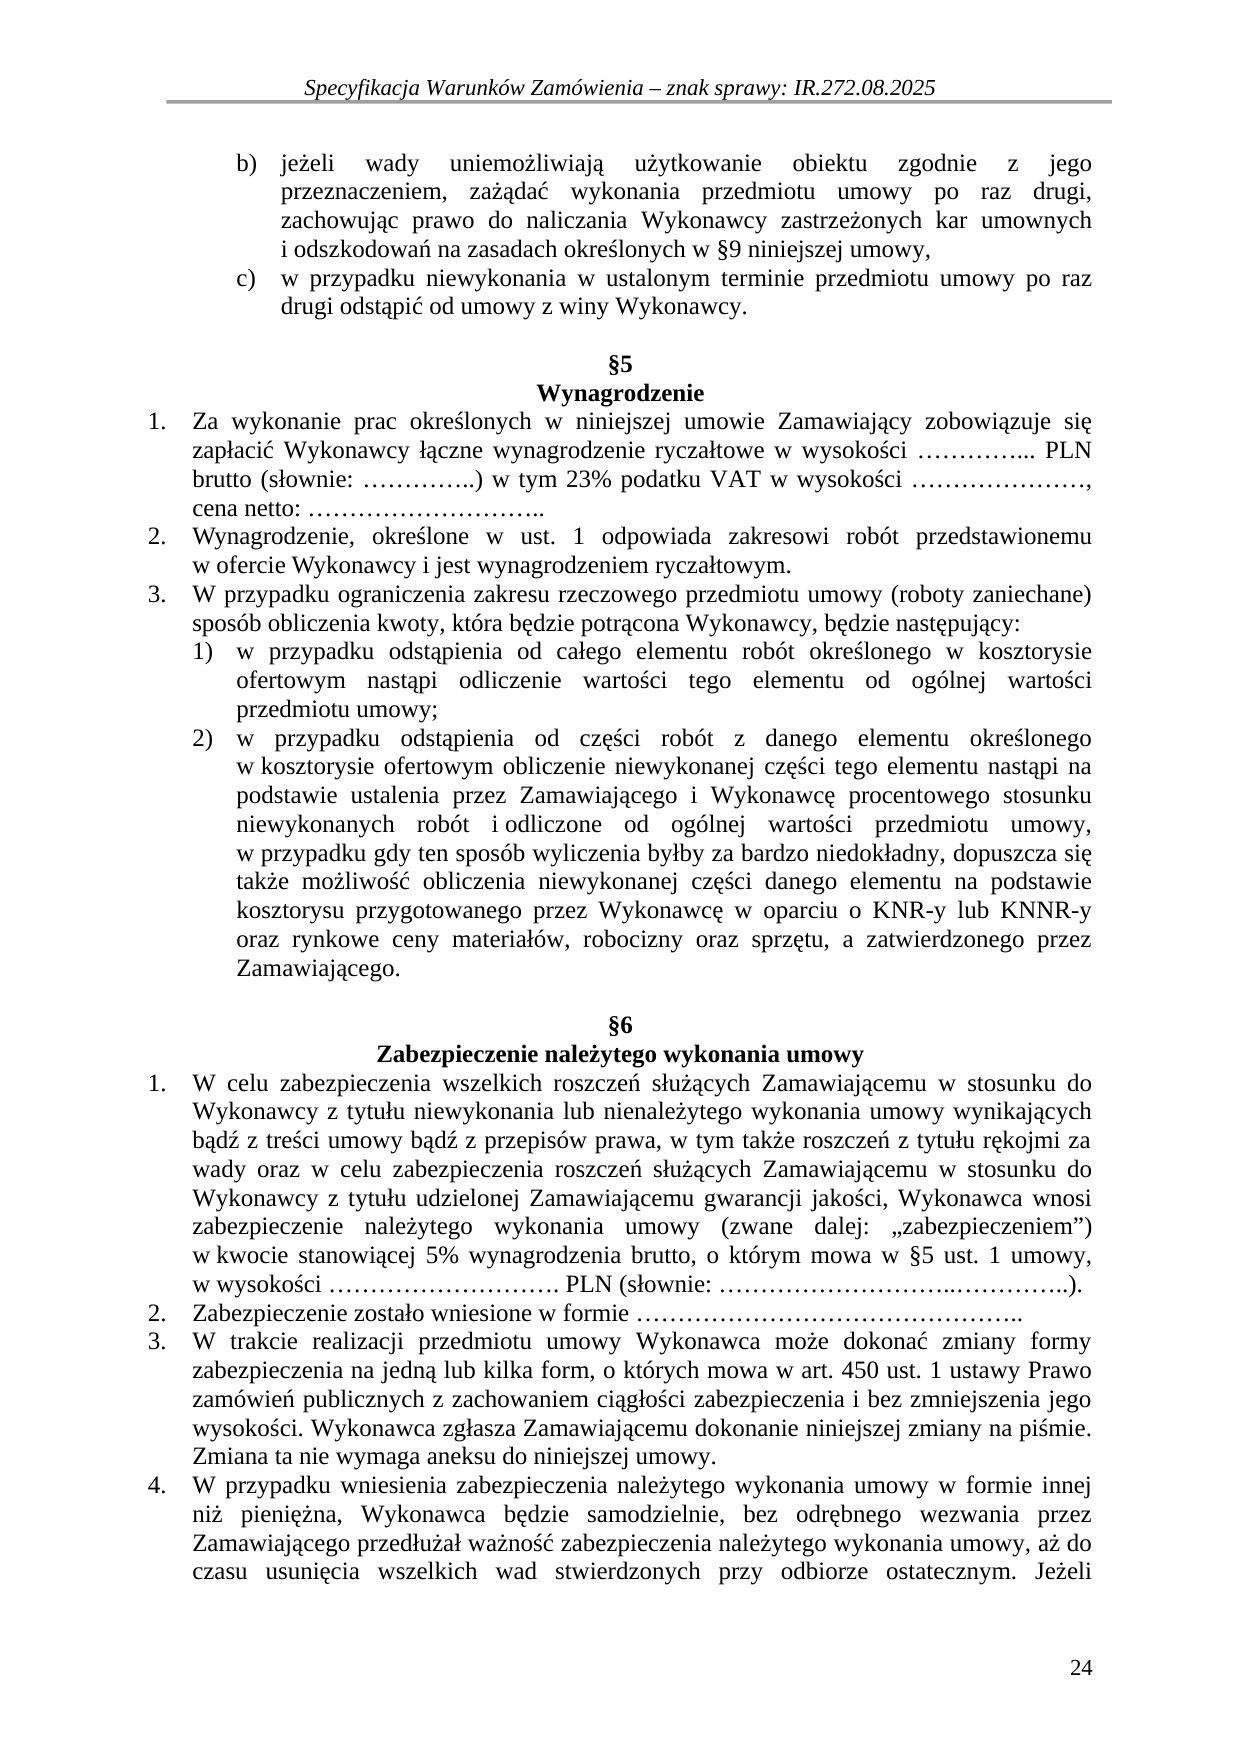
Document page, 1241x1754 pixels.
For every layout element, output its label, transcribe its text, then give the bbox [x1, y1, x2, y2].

list w przypadku odstąpienia od części robót z danego elementu określonego w kosztorysie ofertowym obliczenie niewykonanej części tego elementu nastąpi na podstawie ustalenia przez Zamawiającego i Wykonawcę procentowego stosunku niewykonanych robót i odliczone od ogólnej wartości przedmiotu umowy, w przypadku gdy ten sposób wyliczenia byłby za bardzo niedokładny, dopuszcza się także możliwość obliczenia niewykonanej części danego elementu na podstawie kosztorysu przygotowanego przez Wykonawcę w oparciu o KNR-y lub KNNR-y oraz rynkowe ceny materiałów, robocizny oraz sprzętu, a zatwierdzonego przez Zamawiającego. [192, 723, 1093, 981]
list Za wykonanie prac określonych w niniejszej umowie Zamawiający zobowiązuje się zapłacić Wykonawcy łączne wynagrodzenie ryczałtowe w wysokości …………... PLN brutto (słownie: …………..) w tym 23% podatku VAT w wysokości …………………, cena netto: ……………………….. [148, 406, 1093, 521]
text Wynagrodzenie [148, 378, 1093, 406]
list Wynagrodzenie, określone w ust. 1 odpowiada zakresowi robót przedstawionemu w ofercie Wykonawcy i jest wynagrodzeniem ryczałtowym. [148, 521, 1093, 579]
text Zabezpieczenie należytego wykonania umowy [148, 1039, 1093, 1068]
list jeżeli wady uniemożliwiają użytkowanie obiektu zgodnie z jego przeznaczeniem, zażądać wykonania przedmiotu umowy po raz drugi, zachowując prawo do naliczania Wykonawcy zastrzeżonych kar umownych i odszkodowań na zasadach określonych w §9 niniejszej umowy, [236, 148, 1093, 263]
text §6 [148, 1010, 1093, 1039]
list W przypadku ograniczenia zakresu rzeczowego przedmiotu umowy (roboty zaniechane) sposób obliczenia kwoty, która będzie potrącona Wykonawcy, będzie następujący: [148, 579, 1093, 636]
list W celu zabezpieczenia wszelkich roszczeń służących Zamawiającemu w stosunku do Wykonawcy z tytułu niewykonania lub nienależytego wykonania umowy wynikających bądź z treści umowy bądź z przepisów prawa, w tym także roszczeń z tytułu rękojmi za wady oraz w celu zabezpieczenia roszczeń służących Zamawiającemu w stosunku do Wykonawcy z tytułu udzielonej Zamawiającemu gwarancji jakości, Wykonawca wnosi zabezpieczenie należytego wykonania umowy (zwane dalej: „zabezpieczeniem”) w kwocie stanowiącej 5% wynagrodzenia brutto, o którym mowa w §5 ust. 1 umowy, w wysokości ………………………. PLN (słownie: ………………………..…………..). [148, 1068, 1093, 1298]
list w przypadku odstąpienia od całego elementu robót określonego w kosztorysie ofertowym nastąpi odliczenie wartości tego elementu od ogólnej wartości przedmiotu umowy; [192, 636, 1093, 723]
text §5 [148, 349, 1093, 378]
list W trakcie realizacji przedmiotu umowy Wykonawca może dokonać zmiany formy zabezpieczenia na jedną lub kilka form, o których mowa w art. 450 ust. 1 ustawy Prawo zamówień publicznych z zachowaniem ciągłości zabezpieczenia i bez zmniejszenia jego wysokości. Wykonawca zgłasza Zamawiającemu dokonanie niniejszej zmiany na piśmie. Zmiana ta nie wymaga aneksu do niniejszej umowy. [148, 1326, 1093, 1470]
list w przypadku niewykonania w ustalonym terminie przedmiotu umowy po raz drugi odstąpić od umowy z winy Wykonawcy. [236, 263, 1093, 320]
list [148, 1470, 1093, 1585]
list Zabezpieczenie zostało wniesione w formie ……………………………………….. [148, 1298, 1093, 1326]
